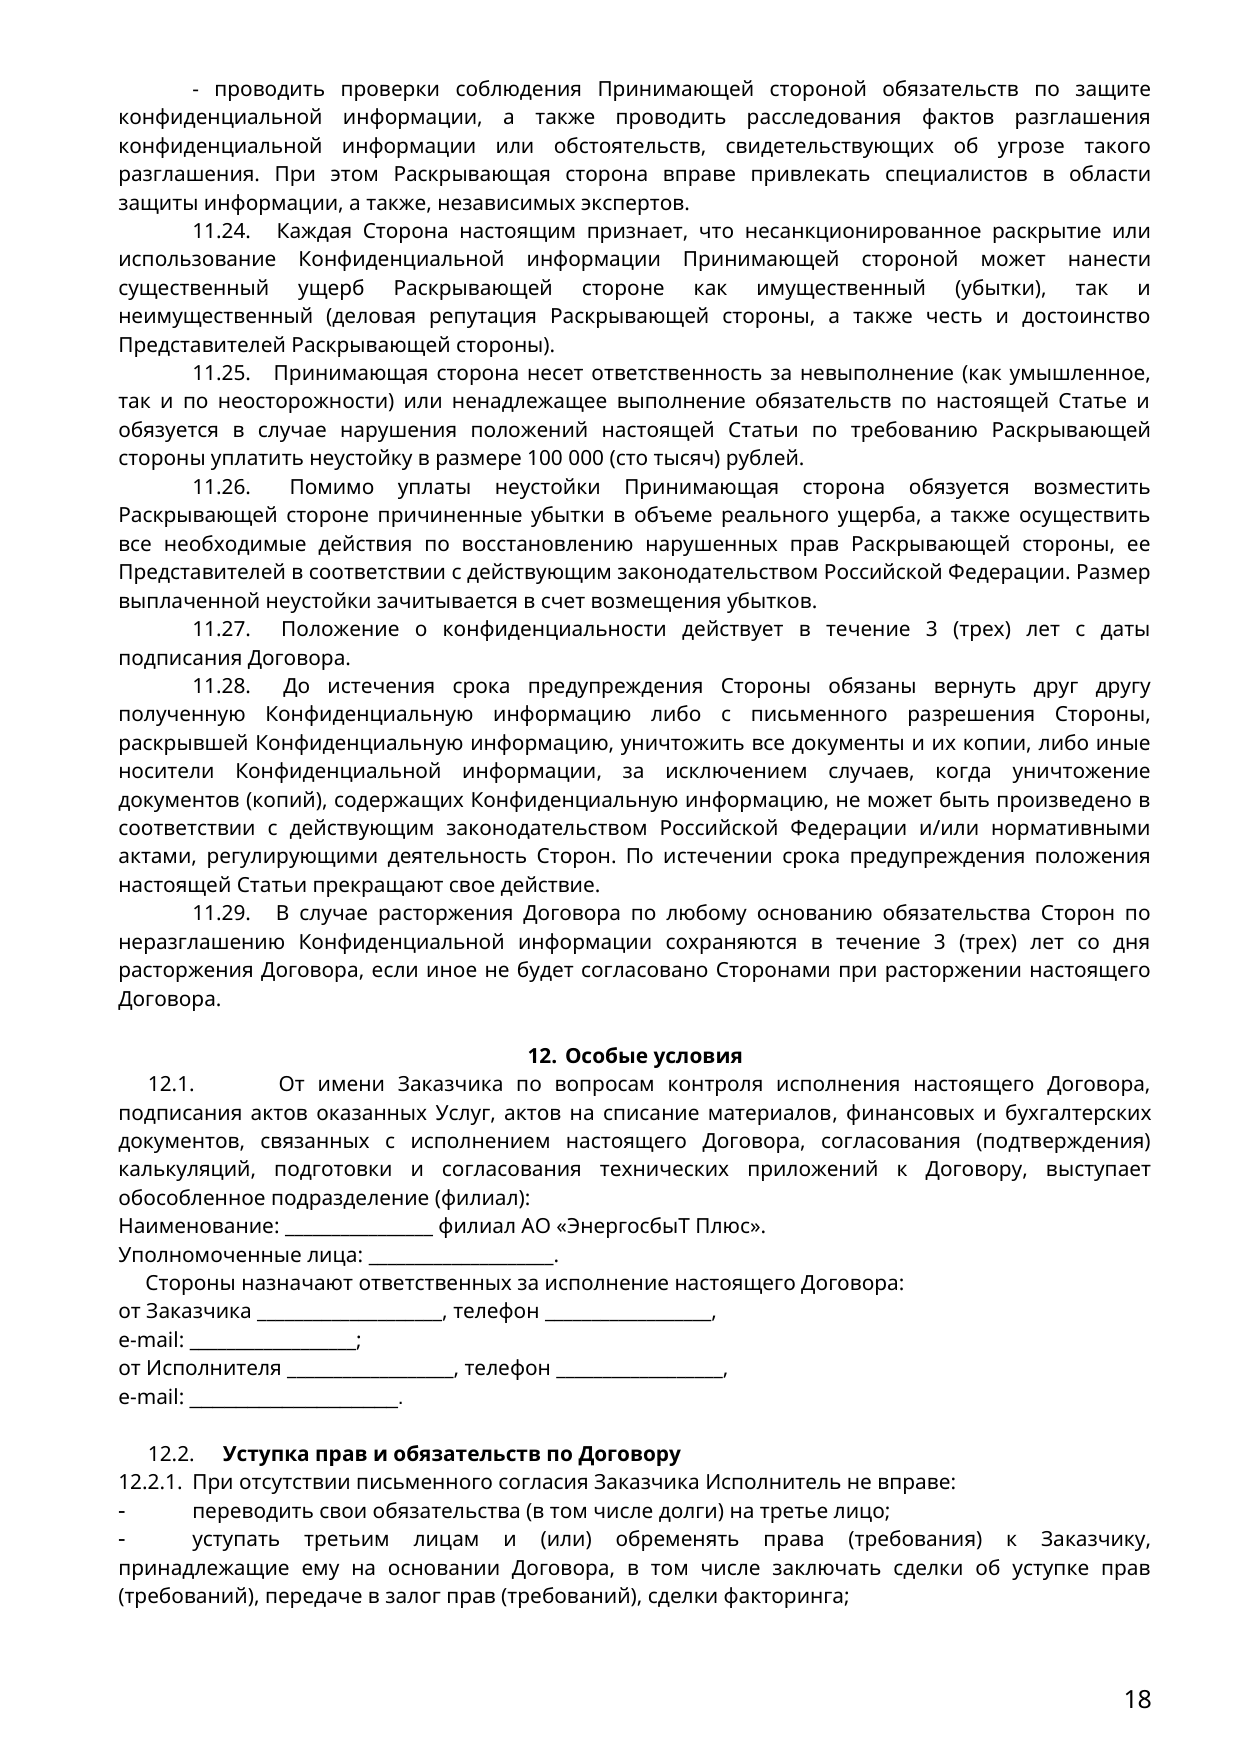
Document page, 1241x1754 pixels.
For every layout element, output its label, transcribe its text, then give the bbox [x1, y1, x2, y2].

list До истечения срока предупреждения Стороны обязаны вернуть друг другу полученную Конфиденциальную информацию либо с письменного разрешения Стороны, раскрывшей Конфиденциальную информацию, уничтожить все документы и их копии, либо иные носители Конфиденциальной информации, за исключением случаев, когда уничтожение документов (копий), содержащих Конфиденциальную информацию, не может быть произведено в соответствии с действующим законодательством Российской Федерации и/или нормативными актами, регулирующими деятельность Сторон. По истечении срока предупреждения положения настоящей Статьи прекращают свое действие. [118, 671, 1152, 898]
list В случае расторжения Договора по любому основанию обязательства Сторон по неразглашению Конфиденциальной информации сохраняются в течение 3 (трех) лет со дня расторжения Договора, если иное не будет согласовано Сторонами при расторжении настоящего Договора. [118, 898, 1152, 1012]
text e-mail: __________________; [118, 1325, 1152, 1353]
list Помимо уплаты неустойки Принимающая сторона обязуется возместить Раскрывающей стороне причиненные убытки в объеме реального ущерба, а также осуществить все необходимые действия по восстановлению нарушенных прав Раскрывающей стороны, ее Представителей в соответствии с действующим законодательством Российской Федерации. Размер выплаченной неустойки зачитывается в счет возмещения убытков. [118, 472, 1152, 614]
subtitle Особые условия [118, 1041, 1152, 1069]
list Уступка прав и обязательств по Договору [148, 1439, 1152, 1467]
list Каждая Сторона настоящим признает, что несанкционированное раскрытие или использование Конфиденциальной информации Принимающей стороной может нанести существенный ущерб Раскрывающей стороне как имущественный (убытки), так и неимущественный (деловая репутация Раскрывающей стороны, а также честь и достоинство Представителей Раскрывающей стороны). [118, 216, 1152, 358]
list - проводить проверки соблюдения Принимающей стороной обязательств по защите конфиденциальной информации, а также проводить расследования фактов разглашения конфиденциальной информации или обстоятельств, свидетельствующих об угрозе такого разглашения. При этом Раскрывающая сторона вправе привлекать специалистов в области защиты информации, а также, независимых экспертов. [118, 74, 1152, 216]
text Наименование: ________________ филиал АО «ЭнергосбыТ Плюс». [118, 1211, 1152, 1240]
list От имени Заказчика по вопросам контроля исполнения настоящего Договора, подписания актов оказанных Услуг, актов на списание материалов, финансовых и бухгалтерских документов, связанных с исполнением настоящего Договора, согласования (подтверждения) калькуляций, подготовки и согласования технических приложений к Договору, выступает обособленное подразделение (филиал): [118, 1069, 1152, 1211]
text от Исполнителя __________________, телефон __________________, [118, 1353, 1152, 1382]
list При отсутствии письменного согласия Заказчика Исполнитель не вправе: [118, 1467, 1152, 1496]
list Положение о конфиденциальности действует в течение 3 (трех) лет с даты подписания Договора. [118, 614, 1152, 671]
text от Заказчика ____________________, телефон __________________, [118, 1297, 1152, 1325]
text Уполномоченные лица: ____________________. [118, 1240, 1152, 1268]
list уступать третьим лицам и (или) обременять права (требования) к Заказчику, принадлежащие ему на основании Договора, в том числе заключать сделки об уступке прав (требований), передаче в залог прав (требований), сделки факторинга; [118, 1524, 1152, 1609]
list Принимающая сторона несет ответственность за невыполнение (как умышленное, так и по неосторожности) или ненадлежащее выполнение обязательств по настоящей Статье и обязуется в случае нарушения положений настоящей Статьи по требованию Раскрывающей стороны уплатить неустойку в размере 100 000 (сто тысяч) рублей. [118, 358, 1152, 472]
text Стороны назначают ответственных за исполнение настоящего Договора: [118, 1268, 1152, 1297]
text e-mail: __________________. [118, 1382, 1152, 1410]
list переводить свои обязательства (в том числе долги) на третье лицо; [118, 1496, 1152, 1524]
